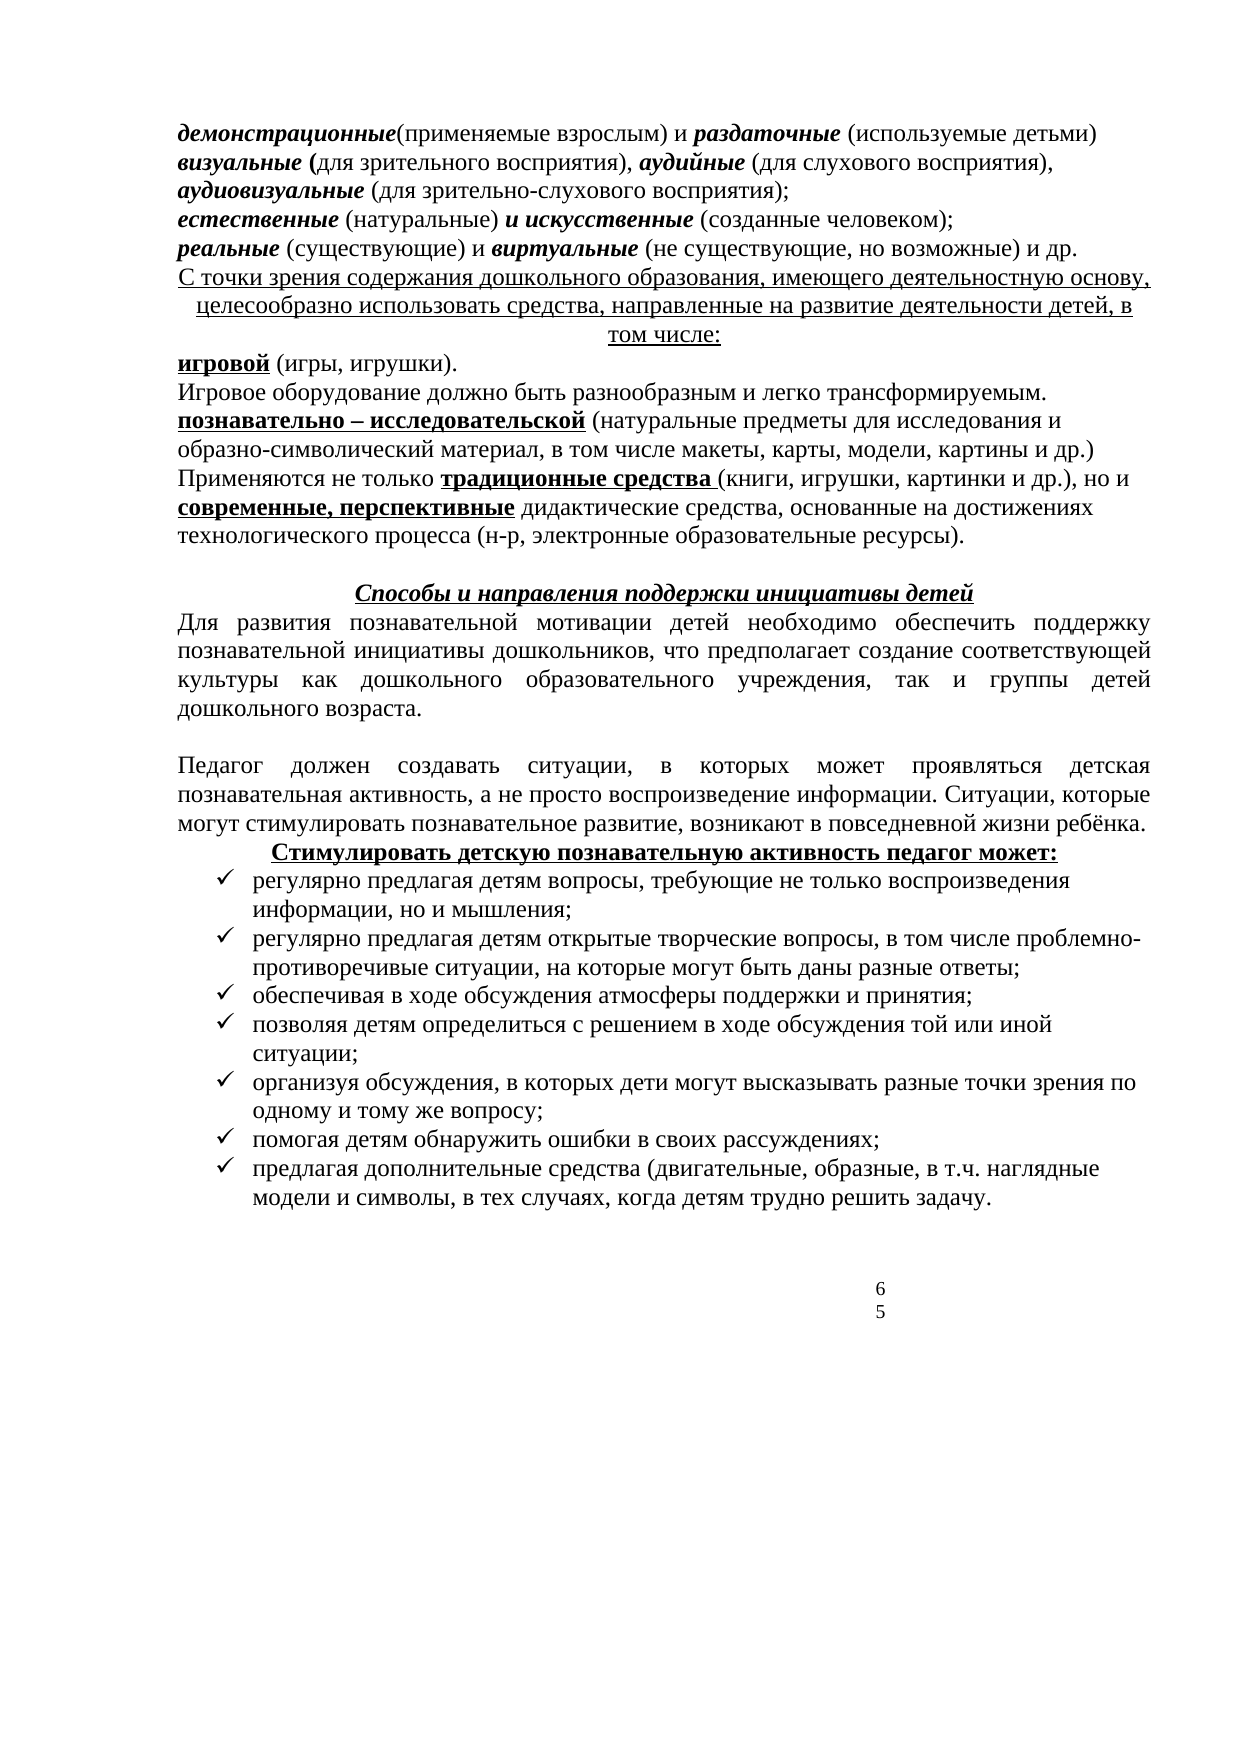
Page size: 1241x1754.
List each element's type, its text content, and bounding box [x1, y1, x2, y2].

text естественные (натуральные) и искусственные (созданные человеком); [177, 204, 1152, 233]
list организуя обсуждения, в которых дети могут высказывать разные точки зрения по одному и тому же вопросу; [215, 1067, 1152, 1124]
list регулярно предлагая детям вопросы, требующие не только воспроизведения информации, но и мышления; [215, 866, 1152, 923]
text Педагог должен создавать ситуации, в которых может проявляться детская познавательная активность, а не просто воспроизведение информации. Ситуации, которые могут стимулировать познавательное развитие, возникают в повседневной жизни ребёнка. [177, 751, 1152, 837]
text познавательно – исследовательской (натуральные предметы для исследования и образно-символический материал, в том числе макеты, карты, модели, картины и др.) [177, 406, 1152, 463]
text Применяются не только традиционные средства (книги, игрушки, картинки и др.), но и современные, перспективные дидактические средства, основанные на достижениях технологического процесса (н-р, электронные образовательные ресурсы). [177, 463, 1152, 549]
text Для развития познавательной мотивации детей необходимо обеспечить поддержку познавательной инициативы дошкольников, что предполагает создание соответствующей культуры как дошкольного образовательного учреждения, так и группы детей дошкольного возраста. [177, 607, 1152, 722]
text визуальные (для зрительного восприятия), аудийные (для слухового восприятия), аудиовизуальные (для зрительно-слухового восприятия); [177, 147, 1152, 204]
text Способы и направления поддержки инициативы детей [177, 578, 1152, 607]
list помогая детям обнаружить ошибки в своих рассуждениях; [215, 1124, 1152, 1153]
list предлагая дополнительные средства (двигательные, образные, в т.ч. наглядные модели и символы, в тех случаях, когда детям трудно решить задачу. [215, 1153, 1152, 1211]
list обеспечивая в ходе обсуждения атмосферы поддержки и принятия; [215, 981, 1152, 1009]
text игровой (игры, игрушки). [177, 348, 1152, 377]
list регулярно предлагая детям открытые творческие вопросы, в том числе проблемно-противоречивые ситуации, на которые могут быть даны разные ответы; [215, 923, 1152, 981]
text демонстрационные(применяемые взрослым) и раздаточные (используемые детьми) [177, 118, 1152, 147]
text С точки зрения содержания дошкольного образования, имеющего деятельностную основу, целесообразно использовать средства, направленные на развитие деятельности детей, в том числе: [177, 262, 1152, 348]
text Стимулировать детскую познавательную активность педагог может: [177, 837, 1152, 866]
list позволяя детям определиться с решением в ходе обсуждения той или иной ситуации; [215, 1009, 1152, 1067]
text Игровое оборудование должно быть разнообразным и легко трансформируемым. [177, 377, 1152, 406]
text реальные (существующие) и виртуальные (не существующие, но возможные) и др. [177, 233, 1152, 262]
